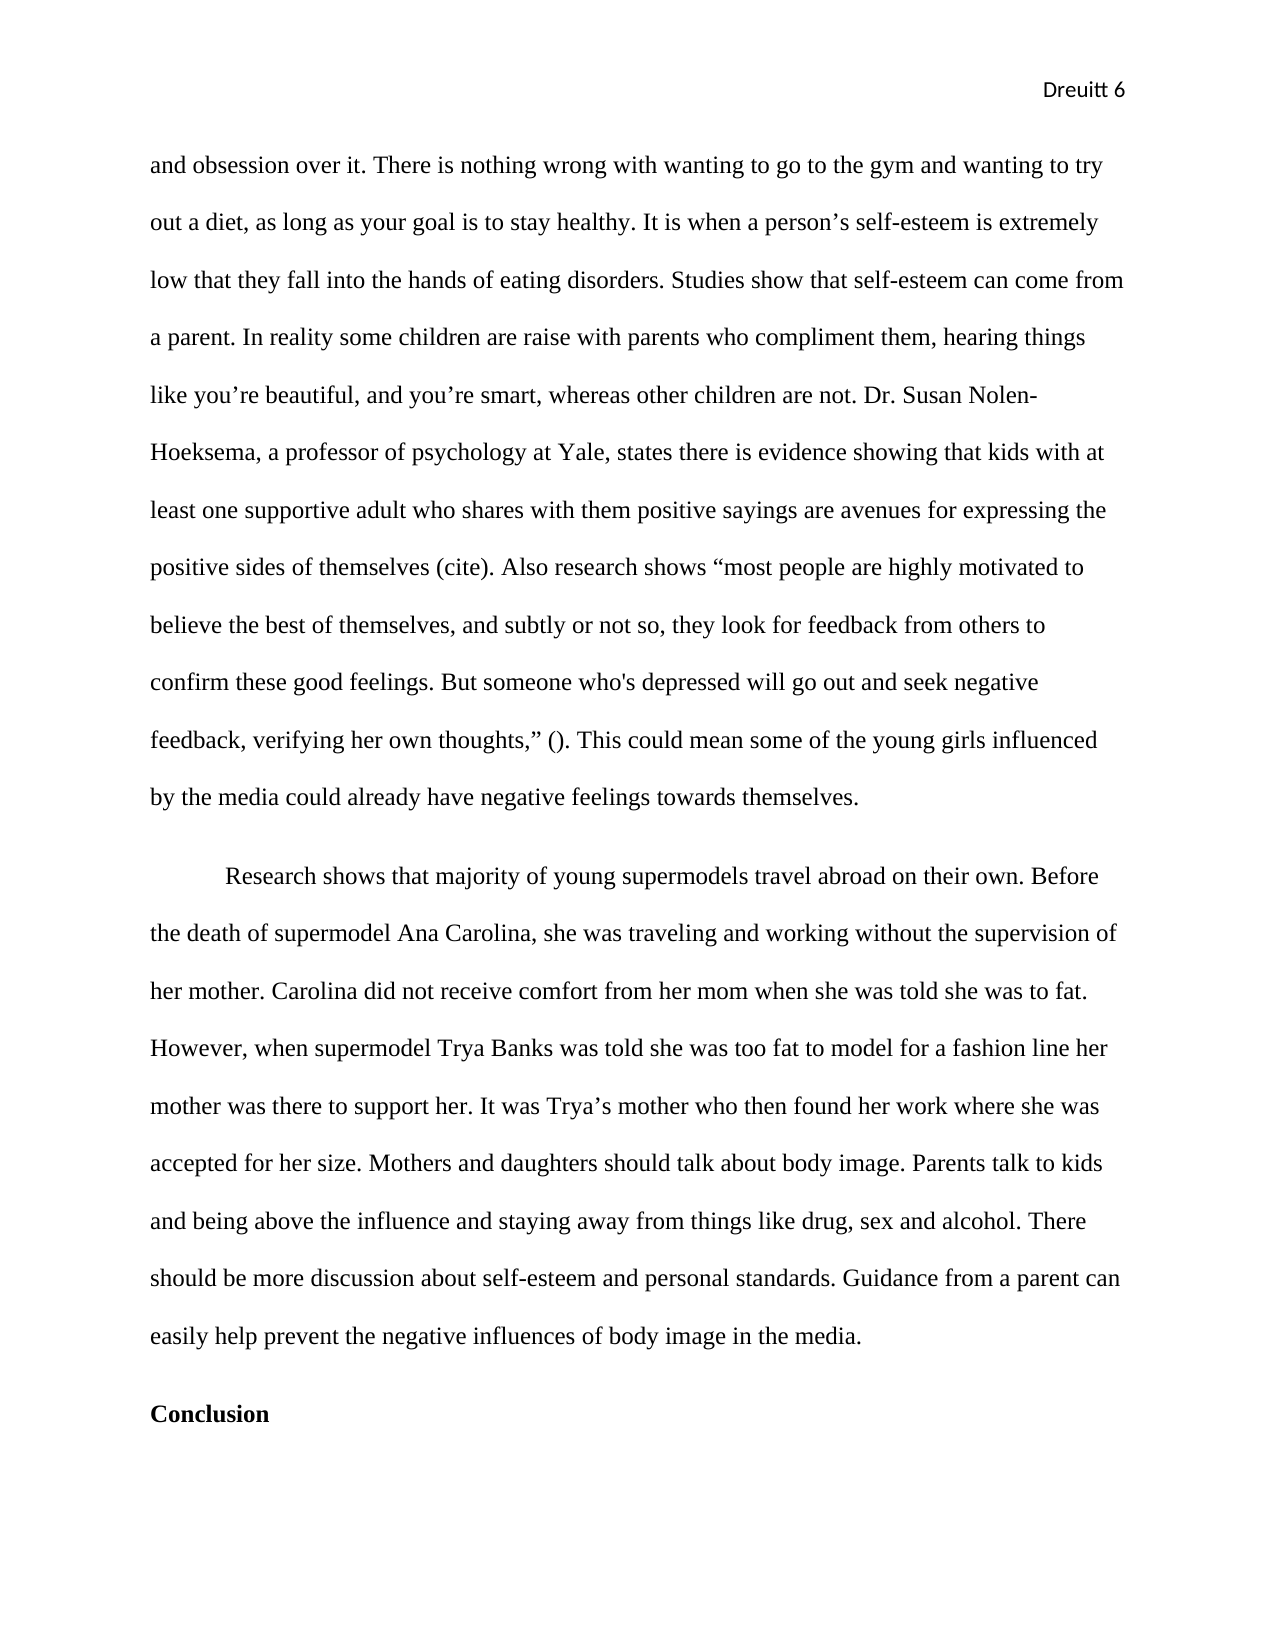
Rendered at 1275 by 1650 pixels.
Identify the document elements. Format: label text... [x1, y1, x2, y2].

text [150, 150, 1125, 811]
text Conclusion [150, 1399, 1125, 1428]
text Research shows that majority of young supermodels travel abroad on their own. Before the death of supermodel Ana Carolina, she was traveling and working without the supervision of her mother. Carolina did not receive comfort from her mom when she was told she was to fat. However, when supermodel Trya Banks was told she was too fat to model for a fashion line her mother was there to support her. It was Trya’s mother who then found her work where she was accepted for her size. Mothers and daughters should talk about body image. Parents talk to kids and being above the influence and staying away from things like drug, sex and alcohol. There should be more discussion about self-esteem and personal standards. Guidance from a parent can easily help prevent the negative influences of body image in the media. [150, 861, 1125, 1349]
